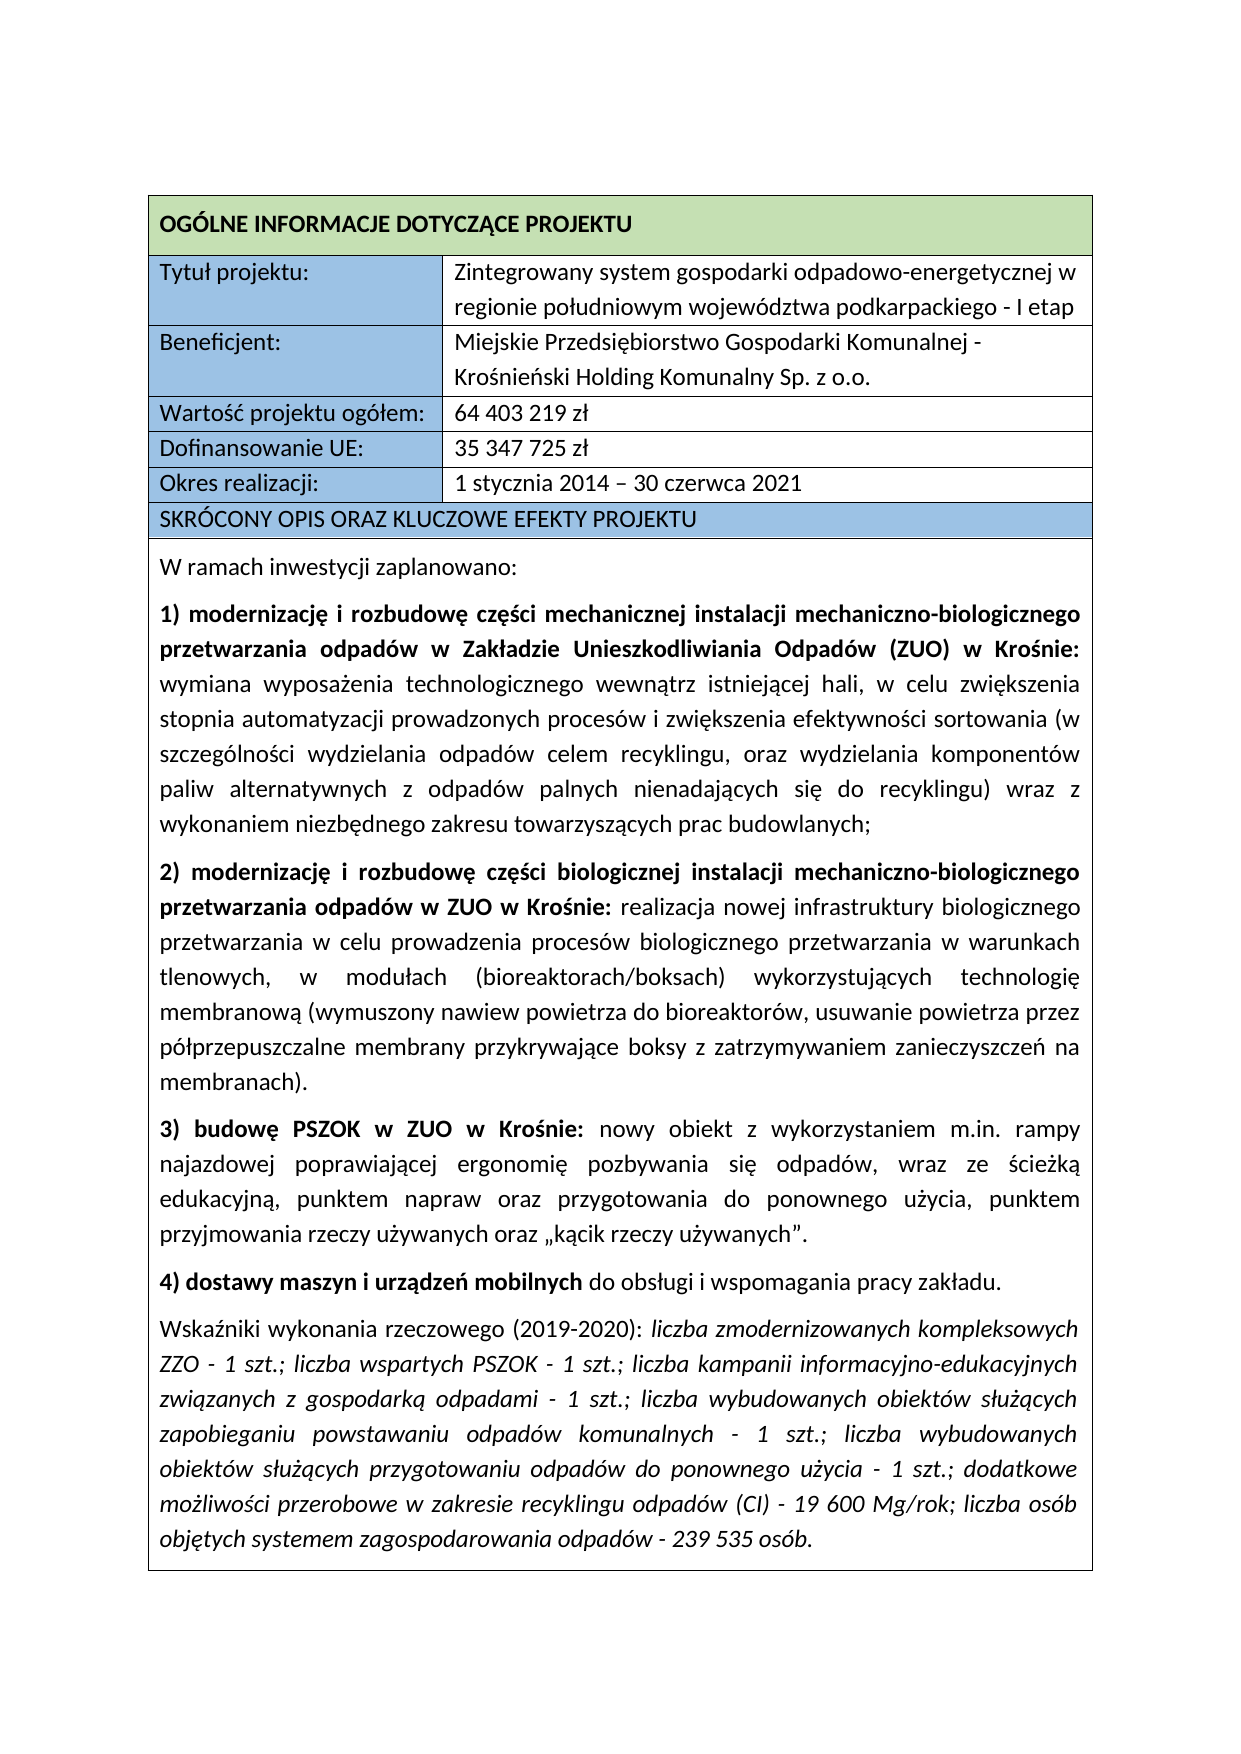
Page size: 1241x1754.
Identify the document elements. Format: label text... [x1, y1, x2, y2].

table_cell Wartość projektu ogółem: [149, 397, 442, 431]
table_cell Okres realizacji: [149, 468, 442, 502]
table_cell SKRÓCONY OPIS ORAZ KLUCZOWE EFEKTY PROJEKTU [149, 503, 1092, 537]
table_cell Dofinansowanie UE: [149, 432, 442, 467]
table_cell W ramach inwestycji zaplanowano: 1) modernizację i rozbudowę części mechanicznej instalacji mechaniczno-biologicznego przetwarzania odpadów w Zakładzie Unieszkodliwiania Odpadów (ZUO) w Krośnie: wymiana wyposażenia technologicznego wewnątrz istniejącej hali, w celu zwiększenia stopnia automatyzacji prowadzonych procesów i zwiększenia efektywności sortowania (w szczególności wydzielania odpadów celem recyklingu, oraz wydzielania komponentów paliw alternatywnych z odpadów palnych nienadających się do recyklingu) wraz z wykonaniem niezbędnego zakresu towarzyszących prac budowlanych; 2) modernizację i rozbudowę części biologicznej instalacji mechaniczno-biologicznego przetwarzania odpadów w ZUO w Krośnie: realizacja nowej infrastruktury biologicznego przetwarzania w celu prowadzenia procesów biologicznego przetwarzania w warunkach tlenowych, w modułach (bioreaktorach/boksach) wykorzystujących technologię membranową (wymuszony nawiew powietrza do bioreaktorów, usuwanie powietrza przez półprzepuszczalne membrany przykrywające boksy z zatrzymywaniem zanieczyszczeń na membranach). 3) budowę PSZOK w ZUO w Krośnie: nowy obiekt z wykorzystaniem m.in. rampy najazdowej poprawiającej ergonomię pozbywania się odpadów, wraz ze ścieżką edukacyjną, punktem napraw oraz przygotowania do ponownego użycia, punktem przyjmowania rzeczy używanych oraz „kącik rzeczy używanych”. 4) dostawy maszyn i urządzeń mobilnych do obsługi i wspomagania pracy zakładu. Wskaźniki wykonania rzeczowego (2019-2020): liczba zmodernizowanych kompleksowych ZZO - 1 szt.; liczba wspartych PSZOK - 1 szt.; liczba kampanii informacyjno-edukacyjnych związanych z gospodarką odpadami - 1 szt.; liczba wybudowanych obiektów służących zapobieganiu powstawaniu odpadów komunalnych - 1 szt.; liczba wybudowanych obiektów służących przygotowaniu odpadów do ponownego użycia - 1 szt.; dodatkowe możliwości przerobowe w zakresie recyklingu odpadów (CI) - 19 600 Mg/rok; liczba osób objętych systemem zagospodarowania odpadów - 239 535 osób. [149, 539, 1092, 1570]
table_cell Miejskie Przedsiębiorstwo Gospodarki Komunalnej - Krośnieński Holding Komunalny Sp. z o.o. [443, 326, 1092, 396]
table_cell 1 stycznia 2014 – 30 czerwca 2021 [443, 468, 1092, 502]
table_cell Beneficjent: [149, 326, 442, 396]
table_cell Tytuł projektu: [149, 256, 442, 325]
table_header OGÓLNE INFORMACJE DOTYCZĄCE PROJEKTU [149, 196, 1092, 255]
table_cell 35 347 725 zł [443, 432, 1092, 467]
table_cell 64 403 219 zł [443, 397, 1092, 431]
table_cell Zintegrowany system gospodarki odpadowo-energetycznej w regionie południowym województwa podkarpackiego - I etap [443, 256, 1092, 325]
